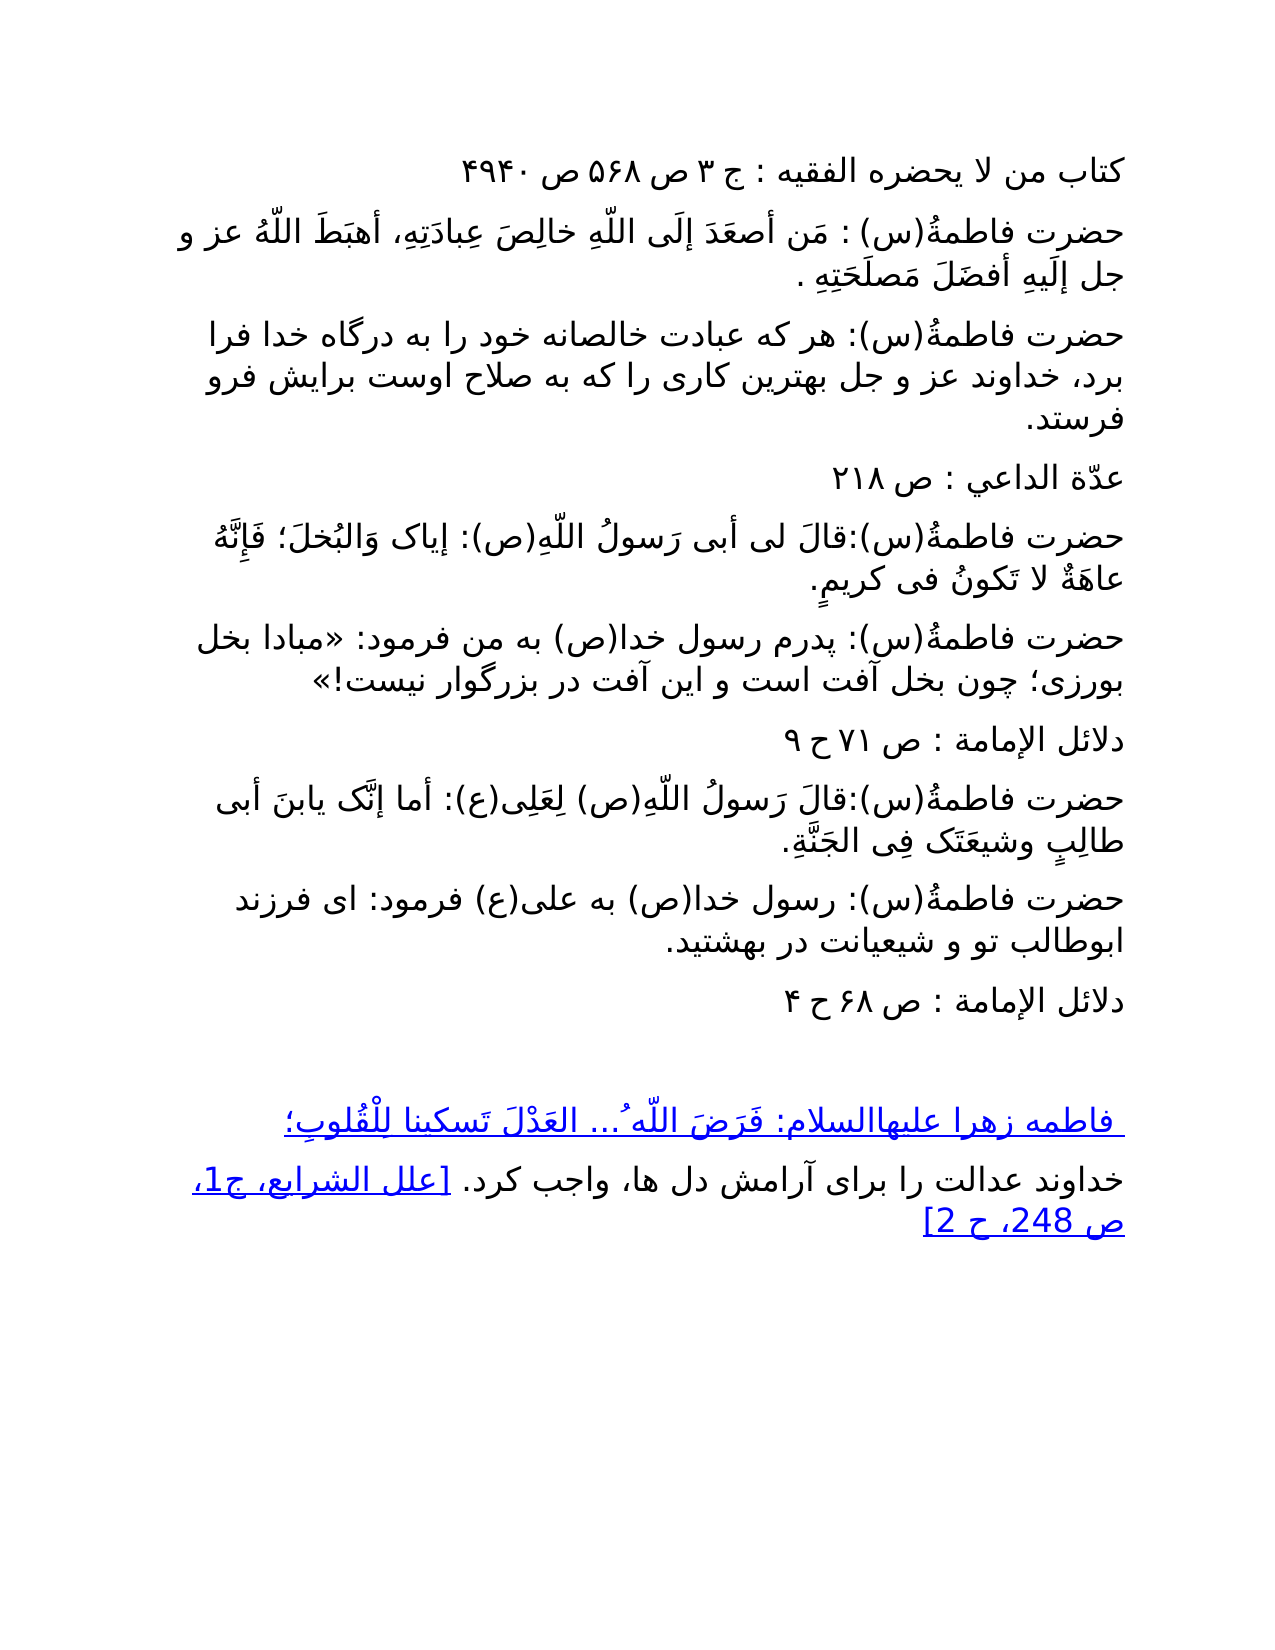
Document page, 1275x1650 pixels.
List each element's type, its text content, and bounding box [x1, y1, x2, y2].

text حضرت فاطمةُ(س): هر که عبادت خالصانه خود را به درگاه خدا فرا برد، خداوند عز و جل بهترین کاری را که به صلاح اوست برایش فرو فرستد. [150, 315, 1125, 438]
text حضرت فاطمةُ(س): پدرم رسول خدا(ص) به من فرمود: «مبادا بخل بورزی؛ چون بخل آفت است و این آفت در بزرگوار نیست!» [150, 618, 1125, 699]
text حضرت فاطمةُ(س) : مَن أصعَدَ إلَی اللّهِ خالِصَ عِبادَتِهِ، أهبَطَ اللّهُ عز و جل إلَیهِ أفضَلَ مَصلَحَتِهِ . [150, 211, 1125, 295]
text حضرت فاطمةُ(س):قالَ رَسولُ اللّهِ(ص) لِعَلِی(ع): أما إنَّک یابنَ أبی طالِبٍ وشیعَتَک فِی الجَنَّةِ. [150, 779, 1125, 860]
text دلائل الإمامة : ص ۷۱ ح ۹ [150, 719, 1125, 759]
text حضرت فاطمةُ(س):قالَ لی أبی رَسولُ اللّهِ(ص): إیاک وَالبُخلَ؛ فَإِنَّهُ عاهَةٌ لا تَکونُ فی کریمٍ. [150, 518, 1125, 599]
text خداوند عدالت را براى آرامش دل ها، واجب كرد. [علل الشرايع، ج1، ص 248، ح 2] [150, 1160, 1125, 1241]
text فاطمه زهرا عليهاالسلام: فَرَضَ اللّه ُ... العَدْلَ تَسكينا لِلْقُلوبِ؛ [150, 1101, 1125, 1140]
text عدّة الداعي : ص ۲۱۸ [150, 457, 1125, 498]
text دلائل الإمامة : ص ۶۸ ح ۴ [150, 980, 1125, 1021]
text کتاب من لا يحضره الفقيه : ج ۳ ص ۵۶۸ ص ۴۹۴۰ [150, 150, 1125, 191]
text حضرت فاطمةُ(س): رسول خدا(ص) به علی(ع) فرمود: ای فرزند ابوطالب تو و شیعیانت در بهشتید. [150, 880, 1125, 961]
